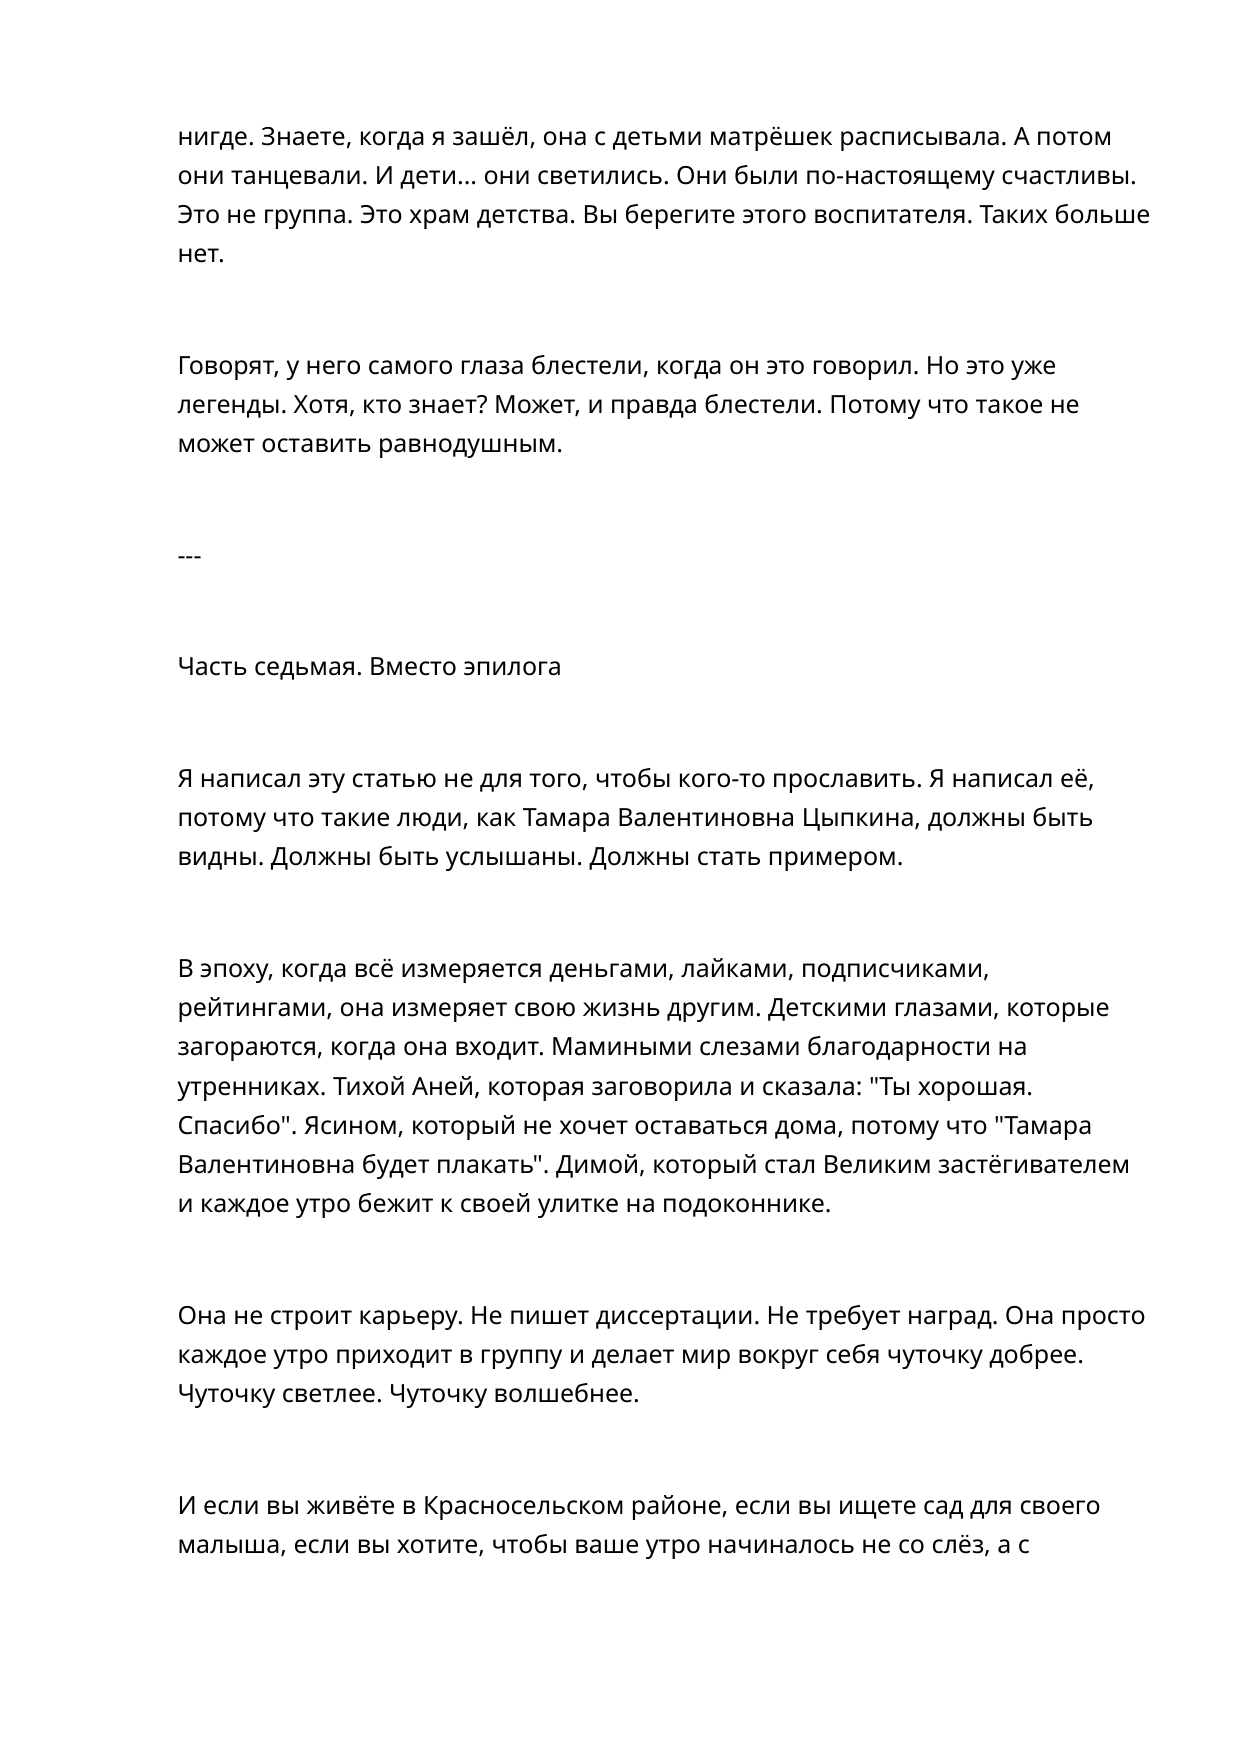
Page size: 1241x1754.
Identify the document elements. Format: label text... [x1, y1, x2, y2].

text --- [177, 537, 1152, 571]
text В эпоху, когда всё измеряется деньгами, лайками, подписчиками, рейтингами, она измеряет свою жизнь другим. Детскими глазами, которые загораются, когда она входит. Мамиными слезами благодарности на утренниках. Тихой Аней, которая заговорила и сказала: "Ты хорошая. Спасибо". Ясином, который не хочет оставаться дома, потому что "Тамара Валентиновна будет плакать". Димой, который стал Великим застёгивателем и каждое утро бежит к своей улитке на подоконнике. [177, 951, 1152, 1220]
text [177, 1487, 1152, 1561]
text Часть седьмая. Вместо эпилога [177, 649, 1152, 683]
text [177, 118, 1152, 270]
text Я написал эту статью не для того, чтобы кого-то прославить. Я написал её, потому что такие люди, как Тамара Валентиновна Цыпкина, должны быть видны. Должны быть услышаны. Должны стать примером. [177, 761, 1152, 873]
text Она не строит карьеру. Не пишет диссертации. Не требует наград. Она просто каждое утро приходит в группу и делает мир вокруг себя чуточку добрее. Чуточку светлее. Чуточку волшебнее. [177, 1297, 1152, 1410]
text Говорят, у него самого глаза блестели, когда он это говорил. Но это уже легенды. Хотя, кто знает? Может, и правда блестели. Потому что такое не может оставить равнодушным. [177, 347, 1152, 460]
